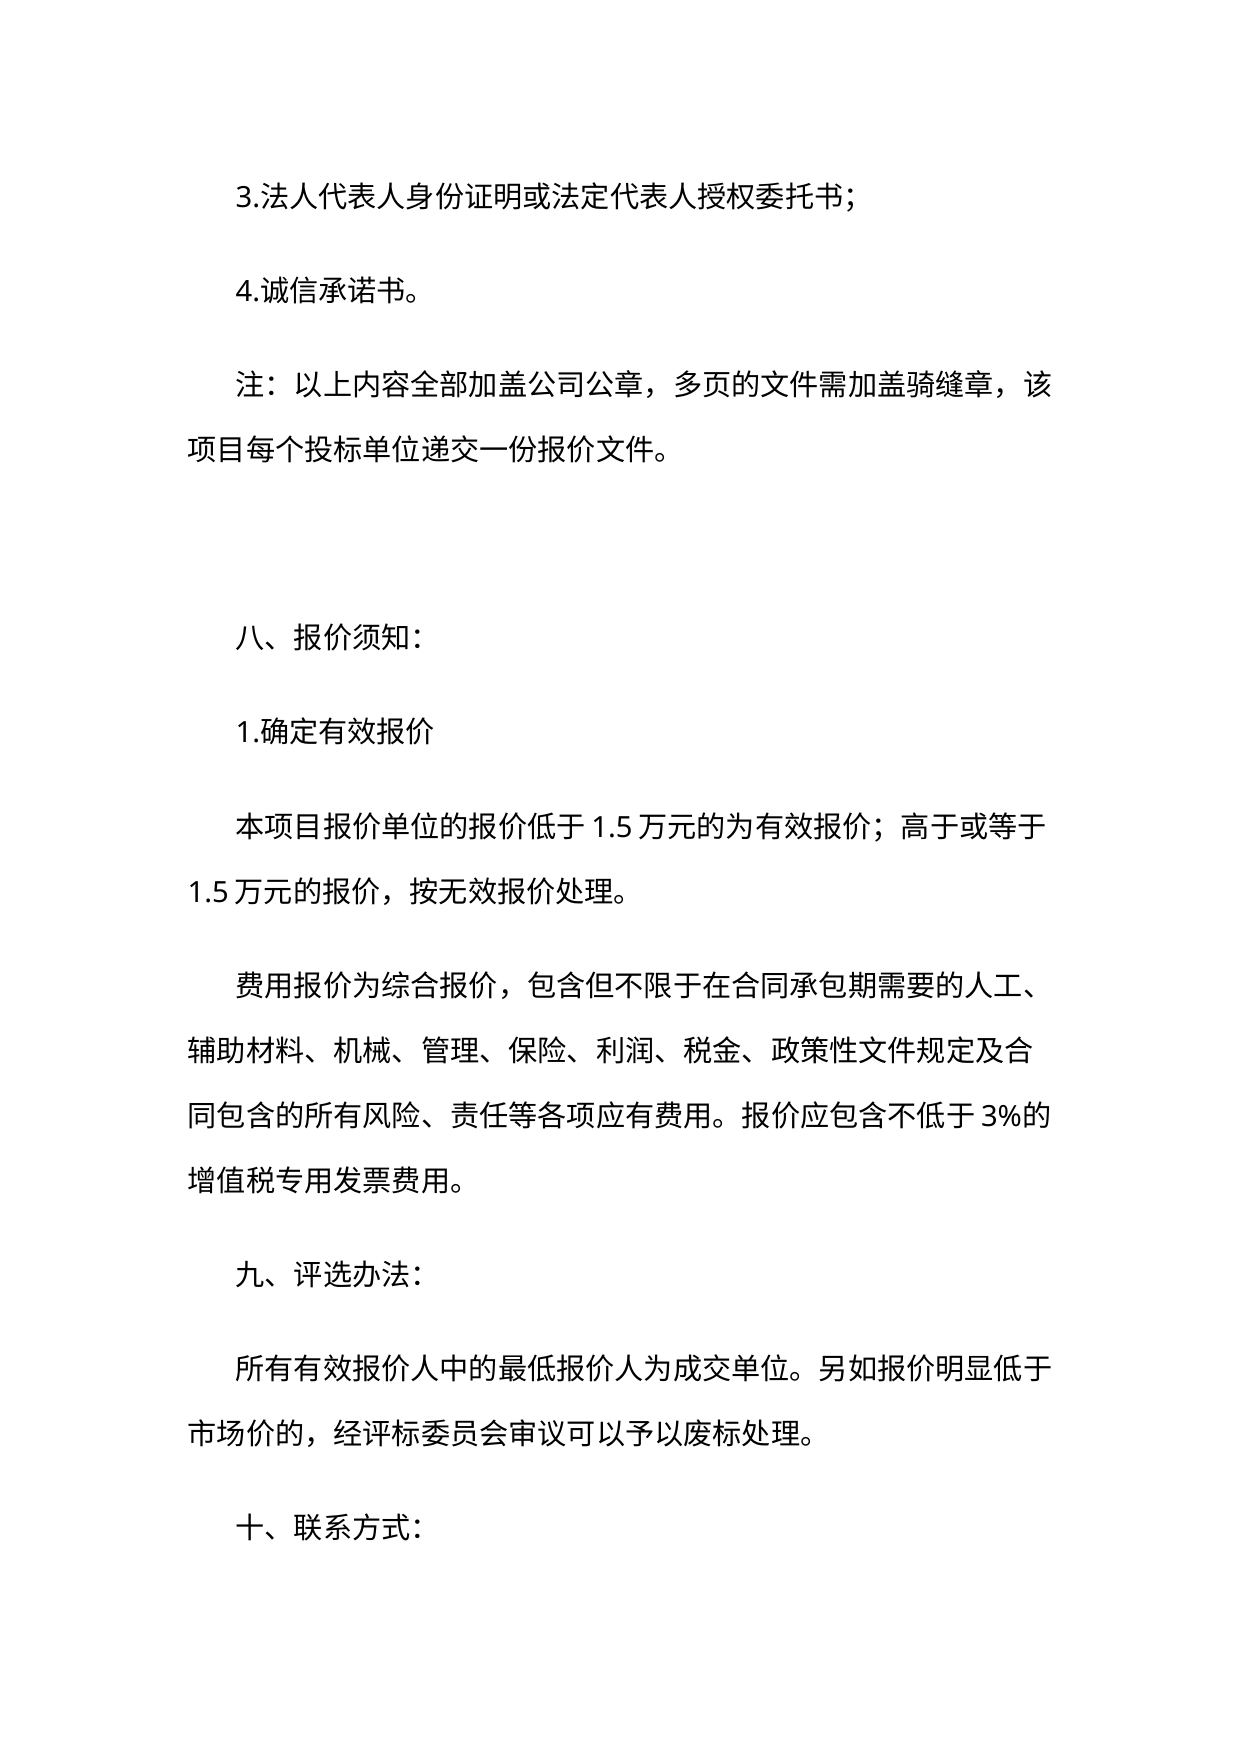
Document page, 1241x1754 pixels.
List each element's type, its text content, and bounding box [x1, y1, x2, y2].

text 3.法人代表人身份证明或法定代表人授权委托书； [187, 162, 1053, 227]
text 1.确定有效报价 [187, 698, 1053, 763]
text 所有有效报价人中的最低报价人为成交单位。另如报价明显低于市场价的，经评标委员会审议可以予以废标处理。 [187, 1334, 1053, 1464]
text 费用报价为综合报价，包含但不限于在合同承包期需要的人工、辅助材料、机械、管理、保险、利润、税金、政策性文件规定及合同包含的所有风险、责任等各项应有费用。报价应包含不低于3%的增值税专用发票费用。 [187, 951, 1053, 1211]
text 八、报价须知： [187, 604, 1053, 669]
text 4.诚信承诺书。 [187, 256, 1053, 321]
text 十、联系方式： [187, 1494, 1053, 1559]
text 九、评选办法： [187, 1240, 1053, 1305]
text 本项目报价单位的报价低于1.5万元的为有效报价；高于或等于1.5万元的报价，按无效报价处理。 [187, 792, 1053, 922]
text 注：以上内容全部加盖公司公章，多页的文件需加盖骑缝章，该项目每个投标单位递交一份报价文件。 [187, 350, 1053, 480]
